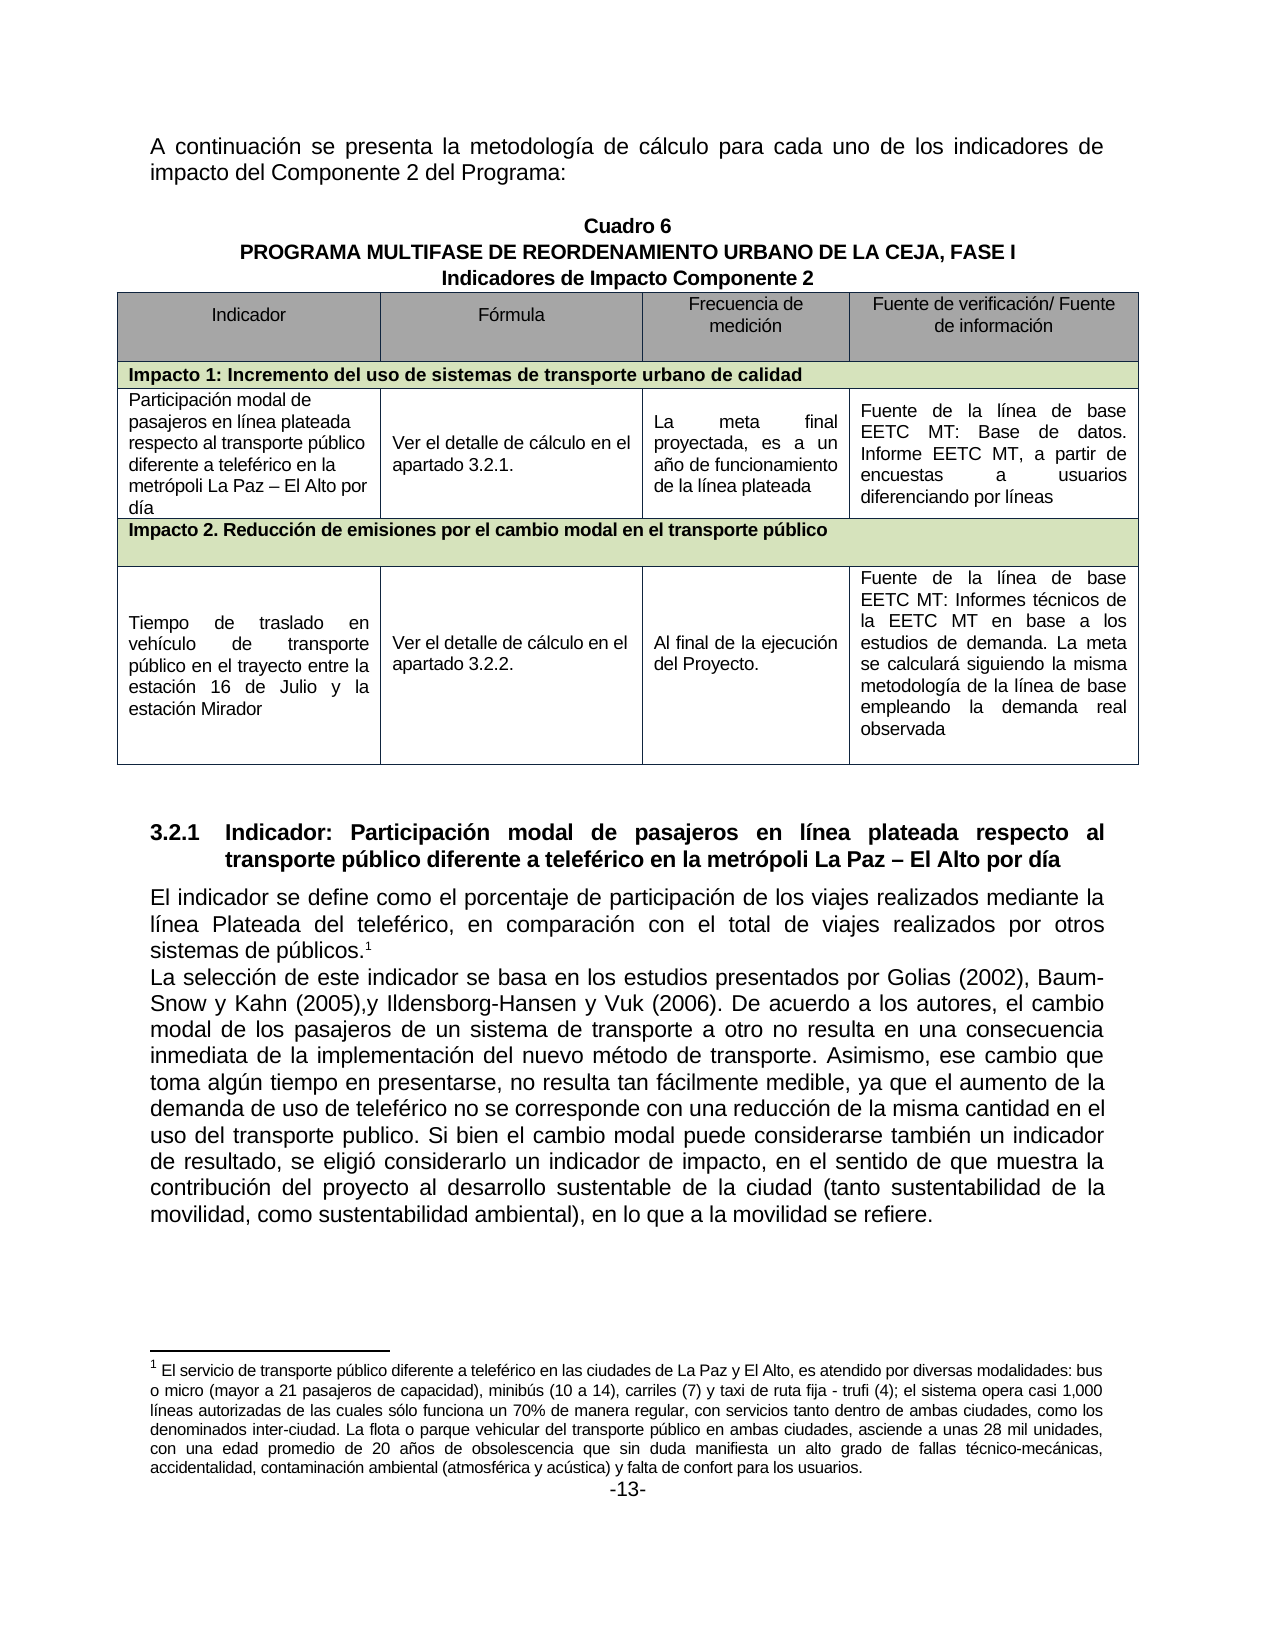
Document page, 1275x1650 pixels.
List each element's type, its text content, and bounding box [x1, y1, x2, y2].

title Indicadores de Impacto Componente 2 [150, 266, 1106, 290]
table_cell Fuente de la línea de base EETC MT: Informes técnicos de la EETC MT en base a los estudios de demanda. La meta se calculará siguiendo la misma metodología de la línea de base empleando la demanda real observada [850, 567, 1138, 764]
table_header Fórmula [381, 293, 642, 361]
subtitle Indicador: Participación modal de pasajeros en línea plateada respecto al transporte público diferente a teleférico en la metrópoli La Paz – El Alto por día [150, 819, 1106, 872]
table_cell Ver el detalle de cálculo en el apartado 3.2.1. [381, 389, 642, 518]
text La selección de este indicador se basa en los estudios presentados por Golias (2002), Baum-Snow y Kahn (2005),y Ildensborg-Hansen y Vuk (2006). De acuerdo a los autores, el cambio modal de los pasajeros de un sistema de transporte a otro no resulta en una consecuencia inmediata de la implementación del nuevo método de transporte. Asimismo, ese cambio que toma algún tiempo en presentarse, no resulta tan fácilmente medible, ya que el aumento de la demanda de uso de teleférico no se corresponde con una reducción de la misma cantidad en el uso del transporte publico. Si bien el cambio modal puede considerarse también un indicador de resultado, se eligió considerarlo un indicador de impacto, en el sentido de que muestra la contribución del proyecto al desarrollo sustentable de la ciudad (tanto sustentabilidad de la movilidad, como sustentabilidad ambiental), en lo que a la movilidad se refiere. [150, 963, 1106, 1227]
table_cell Impacto 1: Incremento del uso de sistemas de transporte urbano de calidad [118, 362, 1138, 388]
table_cell Impacto 2. Reducción de emisiones por el cambio modal en el transporte público [118, 519, 1138, 566]
table_cell Ver el detalle de cálculo en el apartado 3.2.2. [381, 567, 642, 764]
table_header Fuente de verificación/ Fuente de información [850, 293, 1138, 361]
table_cell Tiempo de traslado en vehículo de transporte público en el trayecto entre la estación 16 de Julio y la estación Mirador [118, 567, 380, 764]
text El indicador se define como el porcentaje de participación de los viajes realizados mediante la línea Plateada del teleférico, en comparación con el total de viajes realizados por otros sistemas de públicos. [150, 884, 1106, 963]
title Cuadro 6 [150, 214, 1106, 238]
table_cell Fuente de la línea de base EETC MT: Base de datos. Informe EETC MT, a partir de encuestas a usuarios diferenciando por líneas [850, 389, 1138, 518]
table_header Indicador [118, 293, 380, 361]
title PROGRAMA MULTIFASE DE REORDENAMIENTO URBANO DE LA CEJA, FASE I [150, 240, 1106, 264]
text A continuación se presenta la metodología de cálculo para cada uno de los indicadores de impacto del Componente 2 del Programa: [150, 133, 1106, 186]
table_header Frecuencia de medición [643, 293, 849, 361]
table_cell Al final de la ejecución del Proyecto. [643, 567, 849, 764]
table_cell Participación modal de pasajeros en línea plateada respecto al transporte público diferente a teleférico en la metrópoli La Paz – El Alto por día [118, 389, 380, 518]
table_cell La meta final proyectada, es a un año de funcionamiento de la línea plateada [643, 389, 849, 518]
